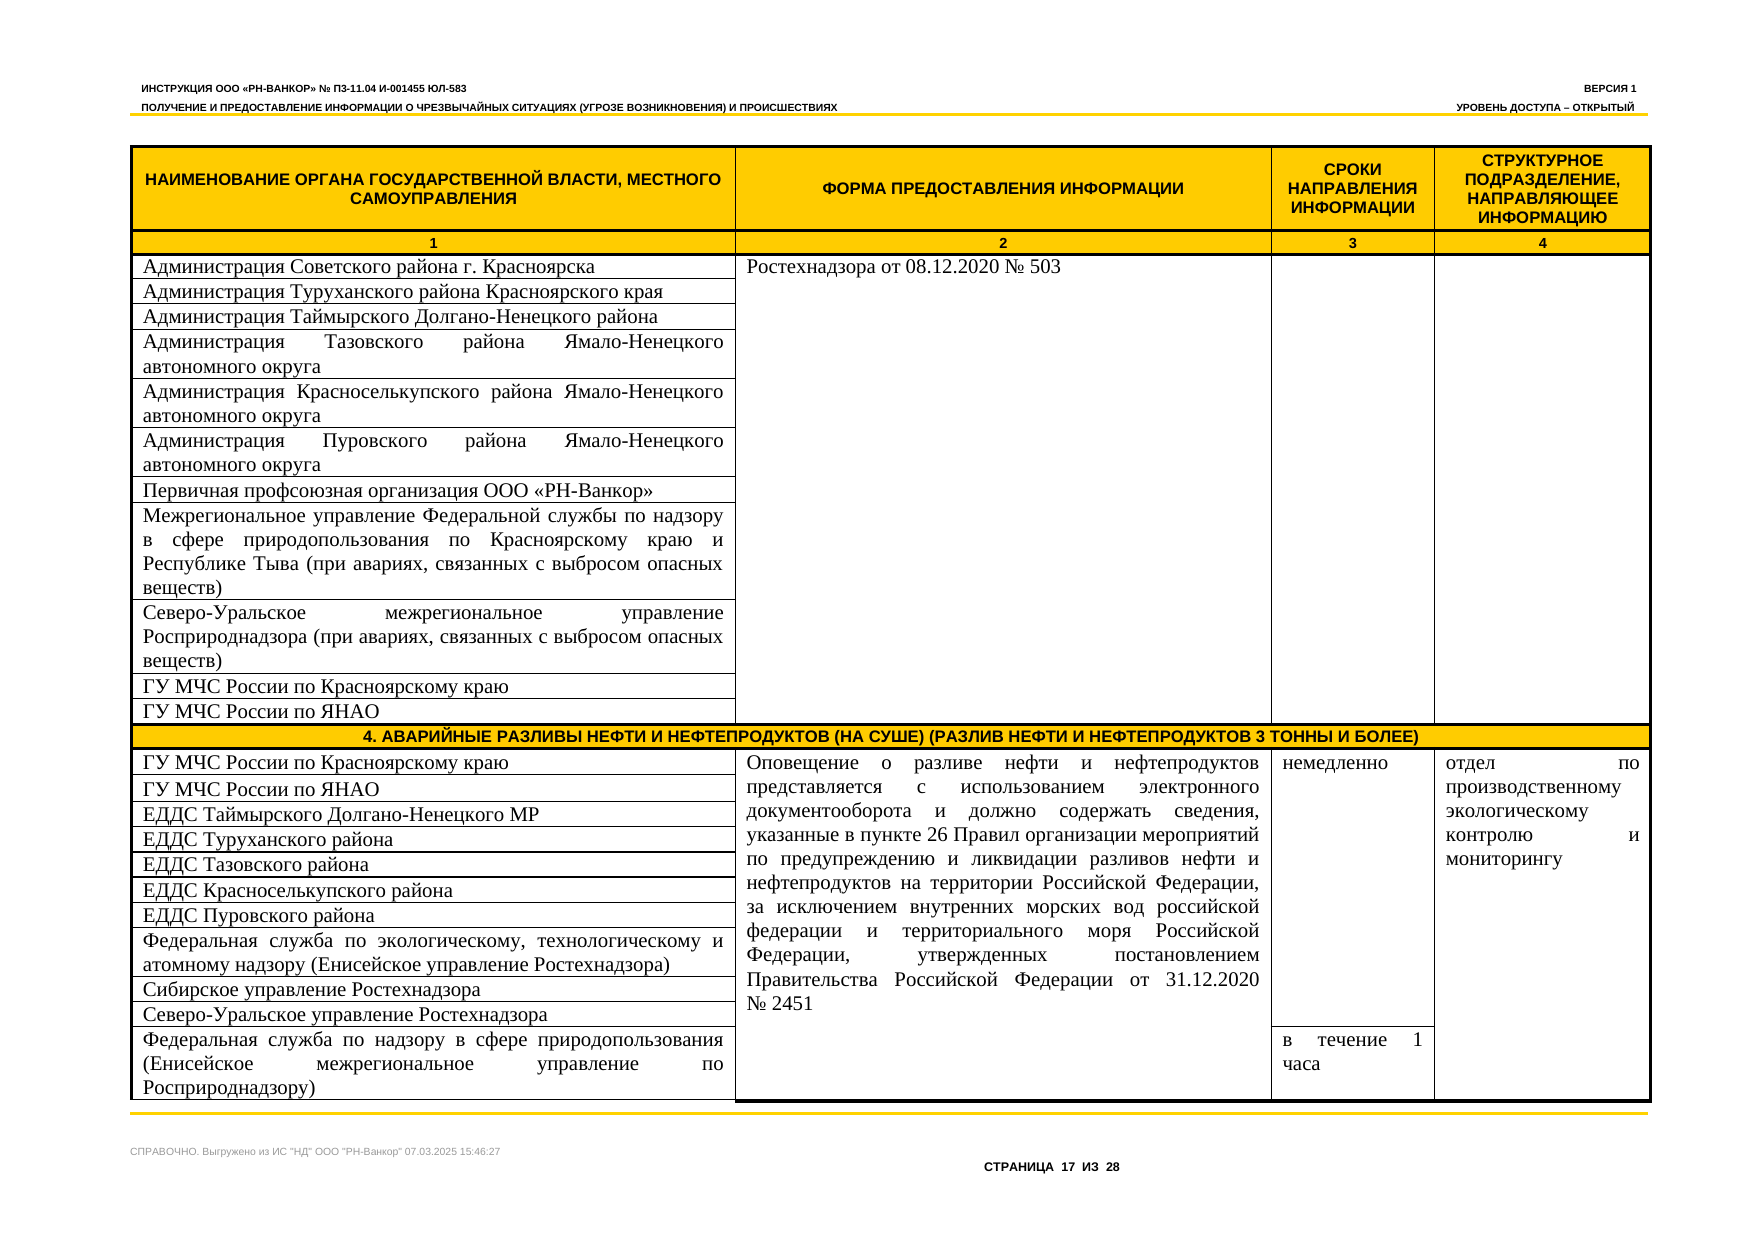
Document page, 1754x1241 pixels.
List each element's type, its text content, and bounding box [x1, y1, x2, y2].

table_header Форма предоставления информации [736, 148, 1271, 229]
table_cell 4. АВАРИЙНЫЕ РАЗЛИВЫ НЕФТИ И НЕФТЕПРОДУКТОВ (НА СУШЕ) (РАЗЛИВ НЕФТИ И НЕФТЕПРОДУКТОВ 3 ТОННЫ И БОЛЕЕ) [133, 726, 1649, 747]
table_cell Северо-Уральское управление Ростехнадзора [133, 1002, 735, 1026]
table_cell Сибирское управление Ростехнадзора [133, 977, 735, 1001]
table_cell 4 [1435, 232, 1649, 253]
table_cell отдел по производственному экологическому контролю и мониторингу [1435, 750, 1649, 1099]
table_cell Северо-Уральское межрегиональное управление Росприроднадзора (при авариях, связанных с выбросом опасных веществ) [133, 600, 735, 672]
table_cell 3 [1272, 232, 1434, 253]
table_cell ЕДДС Тазовского района [133, 853, 735, 876]
table_cell Администрация Красноселькупского района Ямало-Ненецкого автономного округа [133, 379, 735, 427]
table_cell немедленно [1272, 750, 1434, 1026]
table_cell Администрация Пуровского района Ямало-Ненецкого автономного округа [133, 428, 735, 476]
table_cell ГУ МЧС России по Красноярскому краю [133, 750, 735, 774]
table_cell в течение 1 часа [1272, 1027, 1434, 1099]
table_header Сроки направления информации [1272, 148, 1434, 229]
table_cell Федеральная служба по надзору в сфере природопользования (Енисейское межрегиональное управление по Росприроднадзору) [133, 1027, 735, 1099]
table_cell Федеральная служба по экологическому, технологическому и атомному надзору (Енисейское управление Ростехнадзора) [133, 928, 735, 976]
table_cell Администрация Таймырского Долгано-Ненецкого района [133, 304, 735, 328]
table_cell Администрация Туруханского района Красноярского края [133, 279, 735, 303]
table_header Структурное подразделение, направляющее информацию [1435, 148, 1649, 229]
table_cell Администрация Тазовского района Ямало-Ненецкого автономного округа [133, 330, 735, 378]
table_cell ГУ МЧС России по ЯНАО [133, 775, 735, 801]
table_cell ЕДДС Красноселькупского района [133, 878, 735, 902]
table_cell ЕДДС Пуровского района [133, 903, 735, 927]
table_cell ГУ МЧС России по Красноярскому краю [133, 674, 735, 698]
table_cell Администрация Советского района г. Красноярска [133, 256, 735, 278]
table_cell 1 [133, 232, 735, 253]
table_cell Межрегиональное управление Федеральной службы по надзору в сфере природопользования по Красноярскому краю и Республике Тыва (при авариях, связанных с выбросом опасных веществ) [133, 503, 735, 599]
table_cell 2 [736, 232, 1271, 253]
table_header Наименование органа государственной власти, местного самоуправления [133, 148, 735, 229]
table_cell ЕДДС Таймырского Долгано-Ненецкого МР [133, 802, 735, 826]
table_cell ЕДДС Туруханского района [133, 827, 735, 851]
table_cell Первичная профсоюзная организация ООО «РН-Ванкор» [133, 477, 735, 502]
table_cell ГУ МЧС России по ЯНАО [133, 699, 735, 723]
